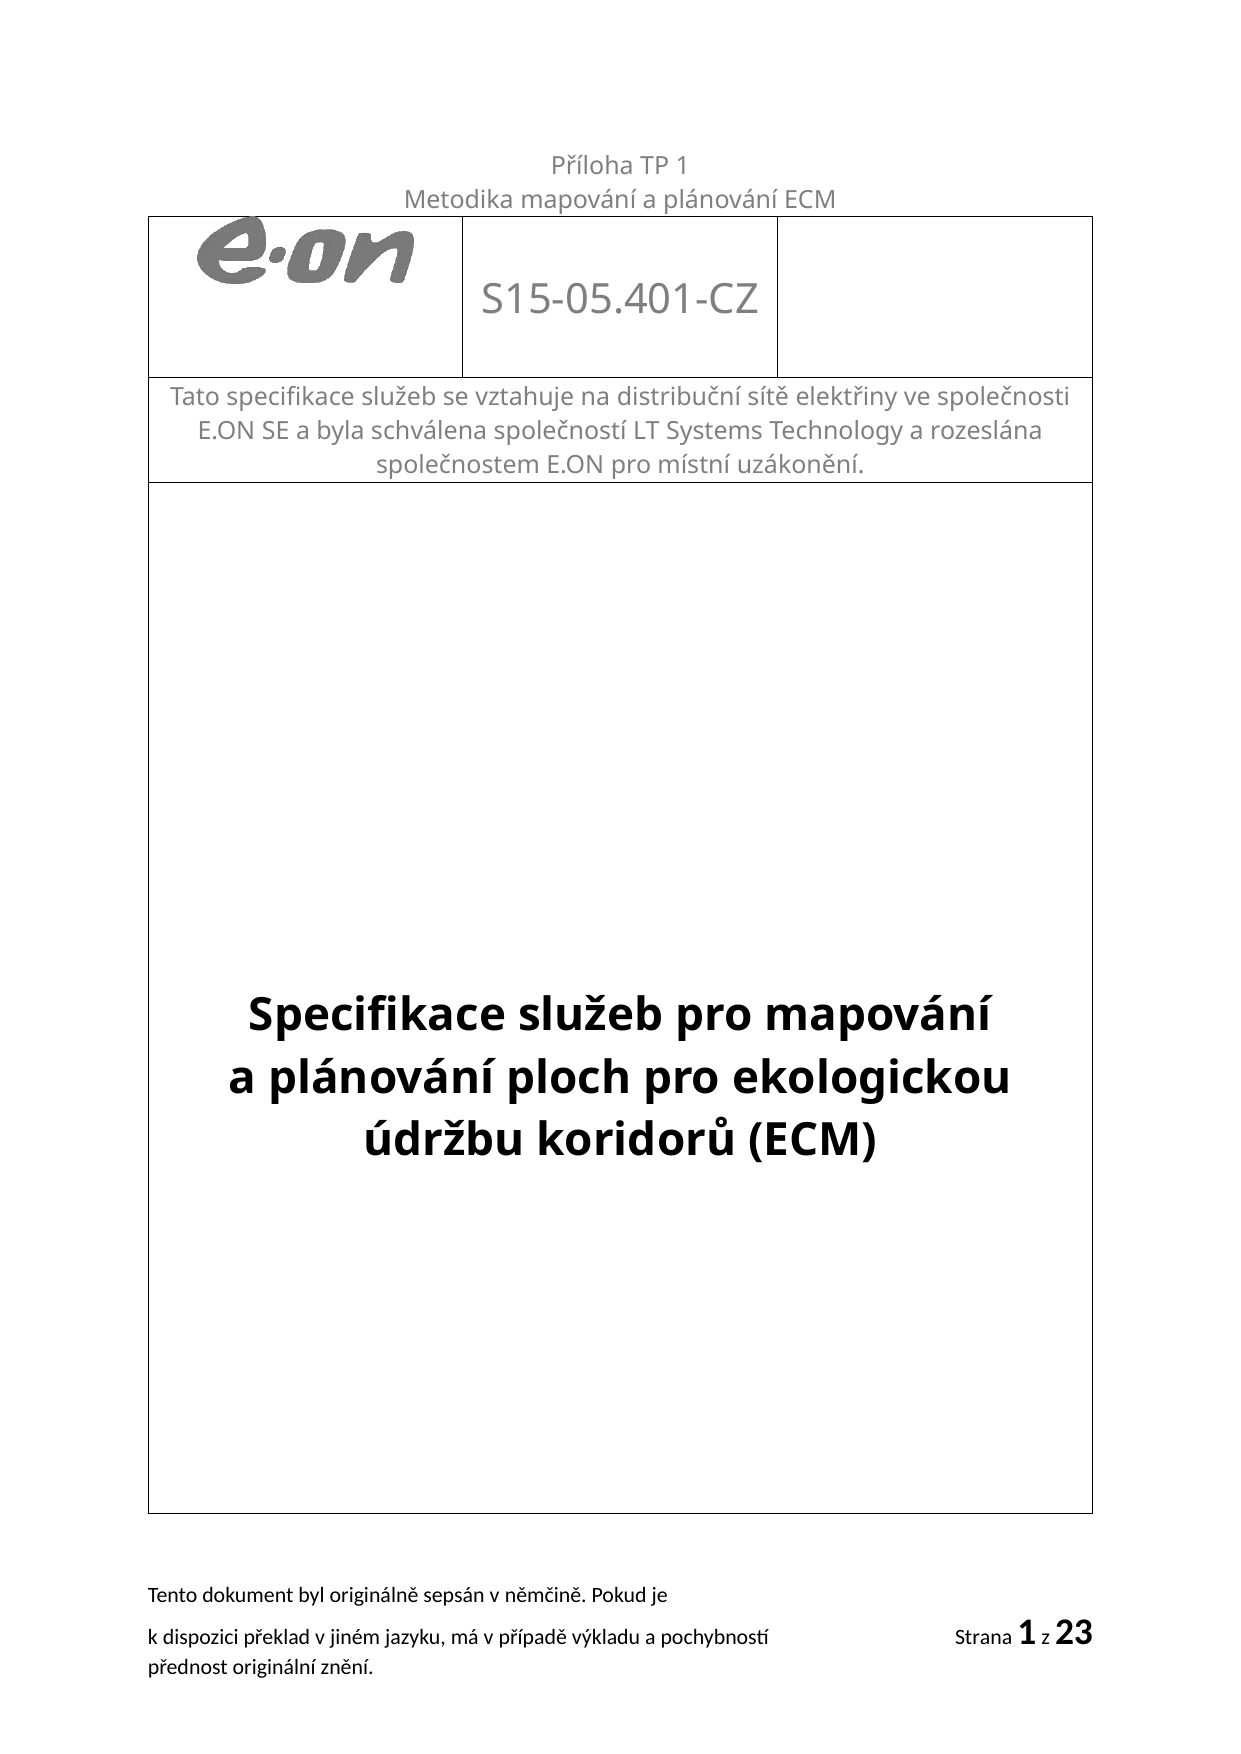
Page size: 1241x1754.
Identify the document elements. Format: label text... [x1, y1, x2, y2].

text Příloha TP 1 [148, 148, 1093, 182]
table_cell Specifikace služeb pro mapování a plánování ploch pro ekologickou údržbu koridorů (ECM) [149, 483, 1092, 1513]
table_header [778, 217, 1092, 377]
text Metodika mapování a plánování ECM [148, 182, 1093, 216]
picture [197, 216, 414, 284]
table_header [149, 217, 462, 377]
table_header S15-05.401-CZ [463, 217, 777, 377]
table_cell Tato specifikace služeb se vztahuje na distribuční sítě elektřiny ve společnosti E.ON SE a byla schválena společností LT Systems Technology a rozeslána společnostem E.ON pro místní uzákonění. [149, 378, 1092, 482]
